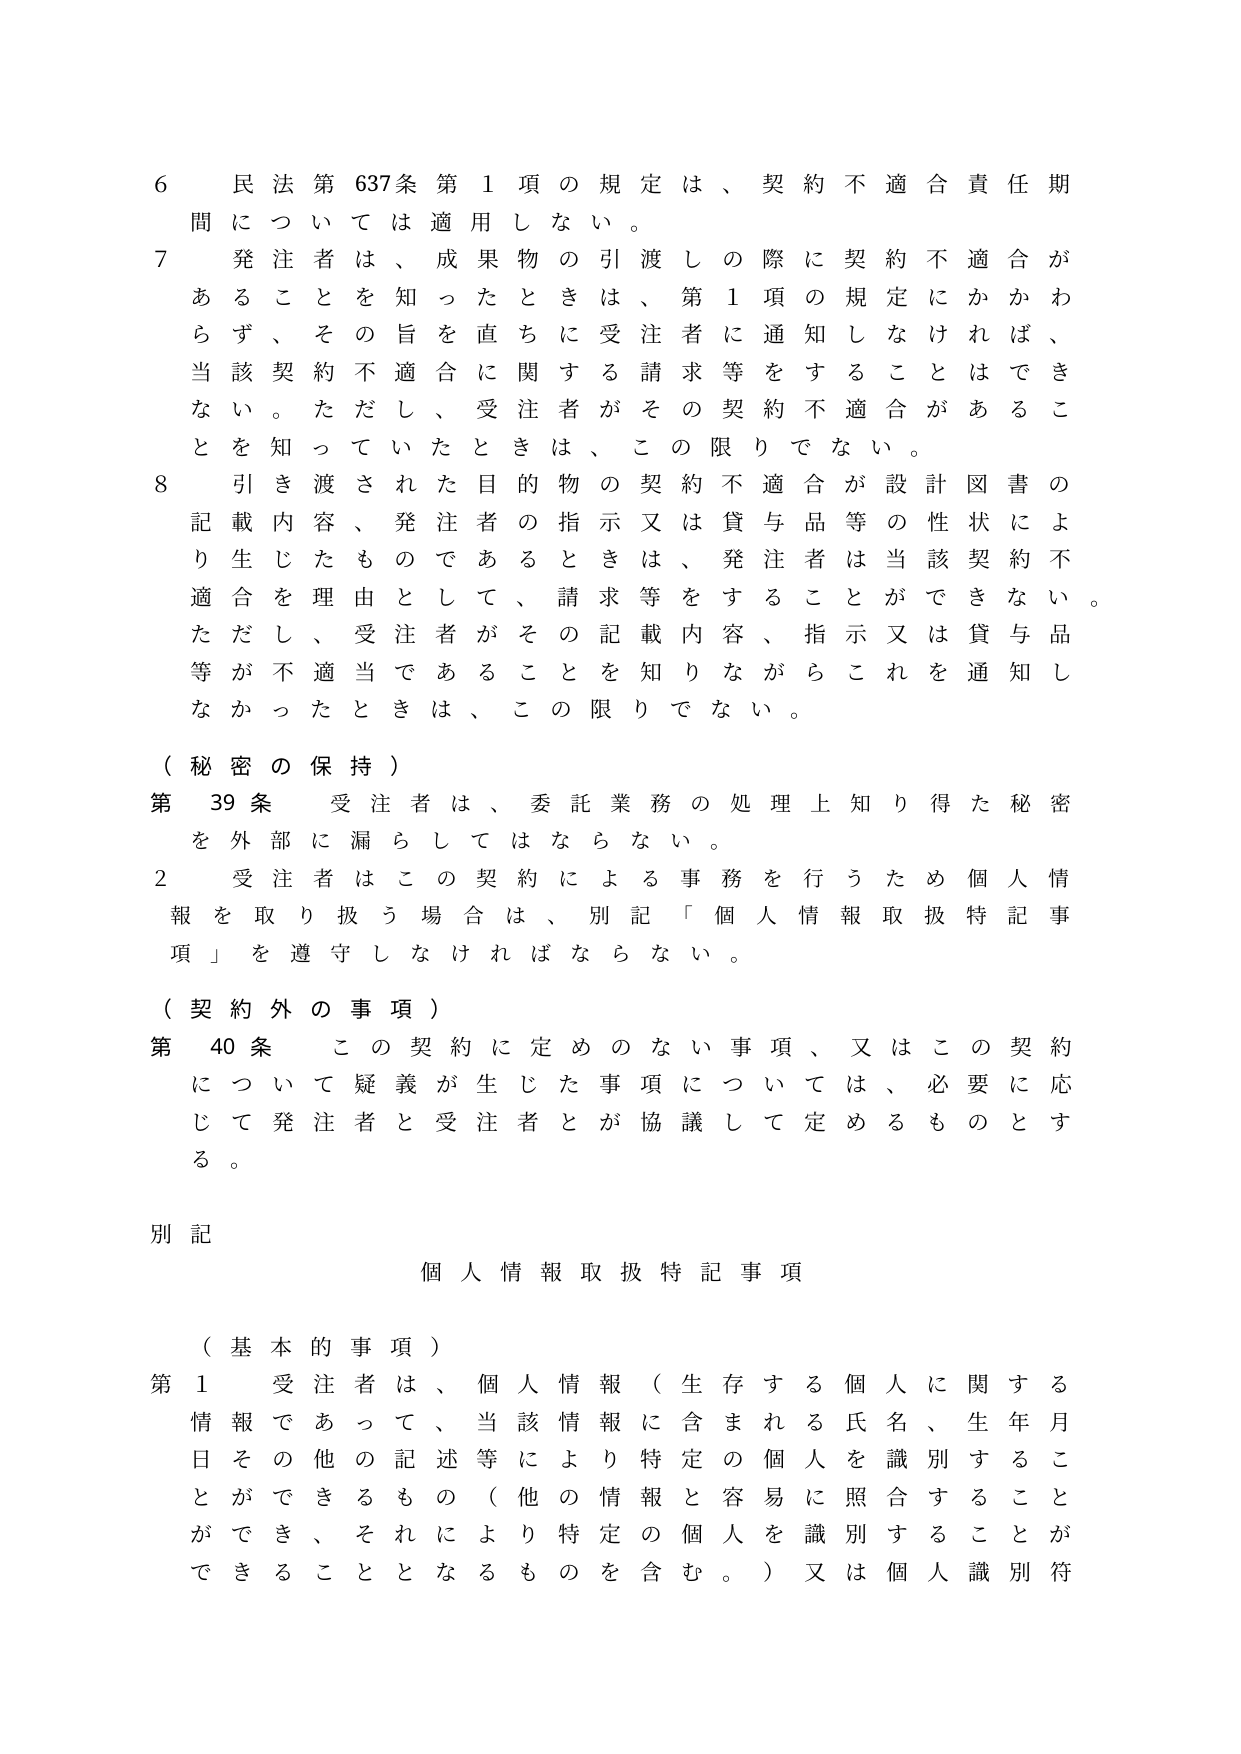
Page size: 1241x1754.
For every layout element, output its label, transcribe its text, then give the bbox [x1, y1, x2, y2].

text （基本的事項） [150, 1327, 1090, 1364]
text 第 39 条 受注者は、委託業務の処理上知り得た秘密を外部に漏らしてはならない。 [150, 783, 1090, 858]
text （契約外の事項） [150, 989, 1090, 1027]
text ６ 民法第637条第１項の規定は、契約不適合責任期間については適用しない。 [150, 164, 1090, 239]
text 第 40 条 この契約に定めのない事項、又はこの契約について疑義が生じた事項については、必要に応じて発注者と受注者とが協議して定めるものとする。 [150, 1027, 1090, 1177]
text 個人情報取扱特記事項 [150, 1252, 1090, 1289]
text ２ 受注者はこの契約による事務を行うため個人情報を取り扱う場合は、別記「個人情報取扱特記事項」を遵守しなければならない。 [150, 858, 1090, 971]
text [150, 1364, 1090, 1589]
text 別記 [150, 1214, 1090, 1252]
text （秘密の保持） [150, 746, 1090, 783]
text ８ 引き渡された目的物の契約不適合が設計図書の記載内容、発注者の指示又は貸与品等の性状により生じたものであるときは、発注者は当該契約不適合を理由として、請求等をすることができない。ただし、受注者がその記載内容、指示又は貸与品等が不適当であることを知りながらこれを通知しなかったときは、この限りでない。 [150, 464, 1090, 727]
text ７ 発注者は、成果物の引渡しの際に契約不適合があることを知ったときは、第１項の規定にかかわらず、その旨を直ちに受注者に通知しなければ、当該契約不適合に関する請求等をすることはできない。ただし、受注者がその契約不適合があることを知っていたときは、この限りでない。 [150, 239, 1090, 464]
